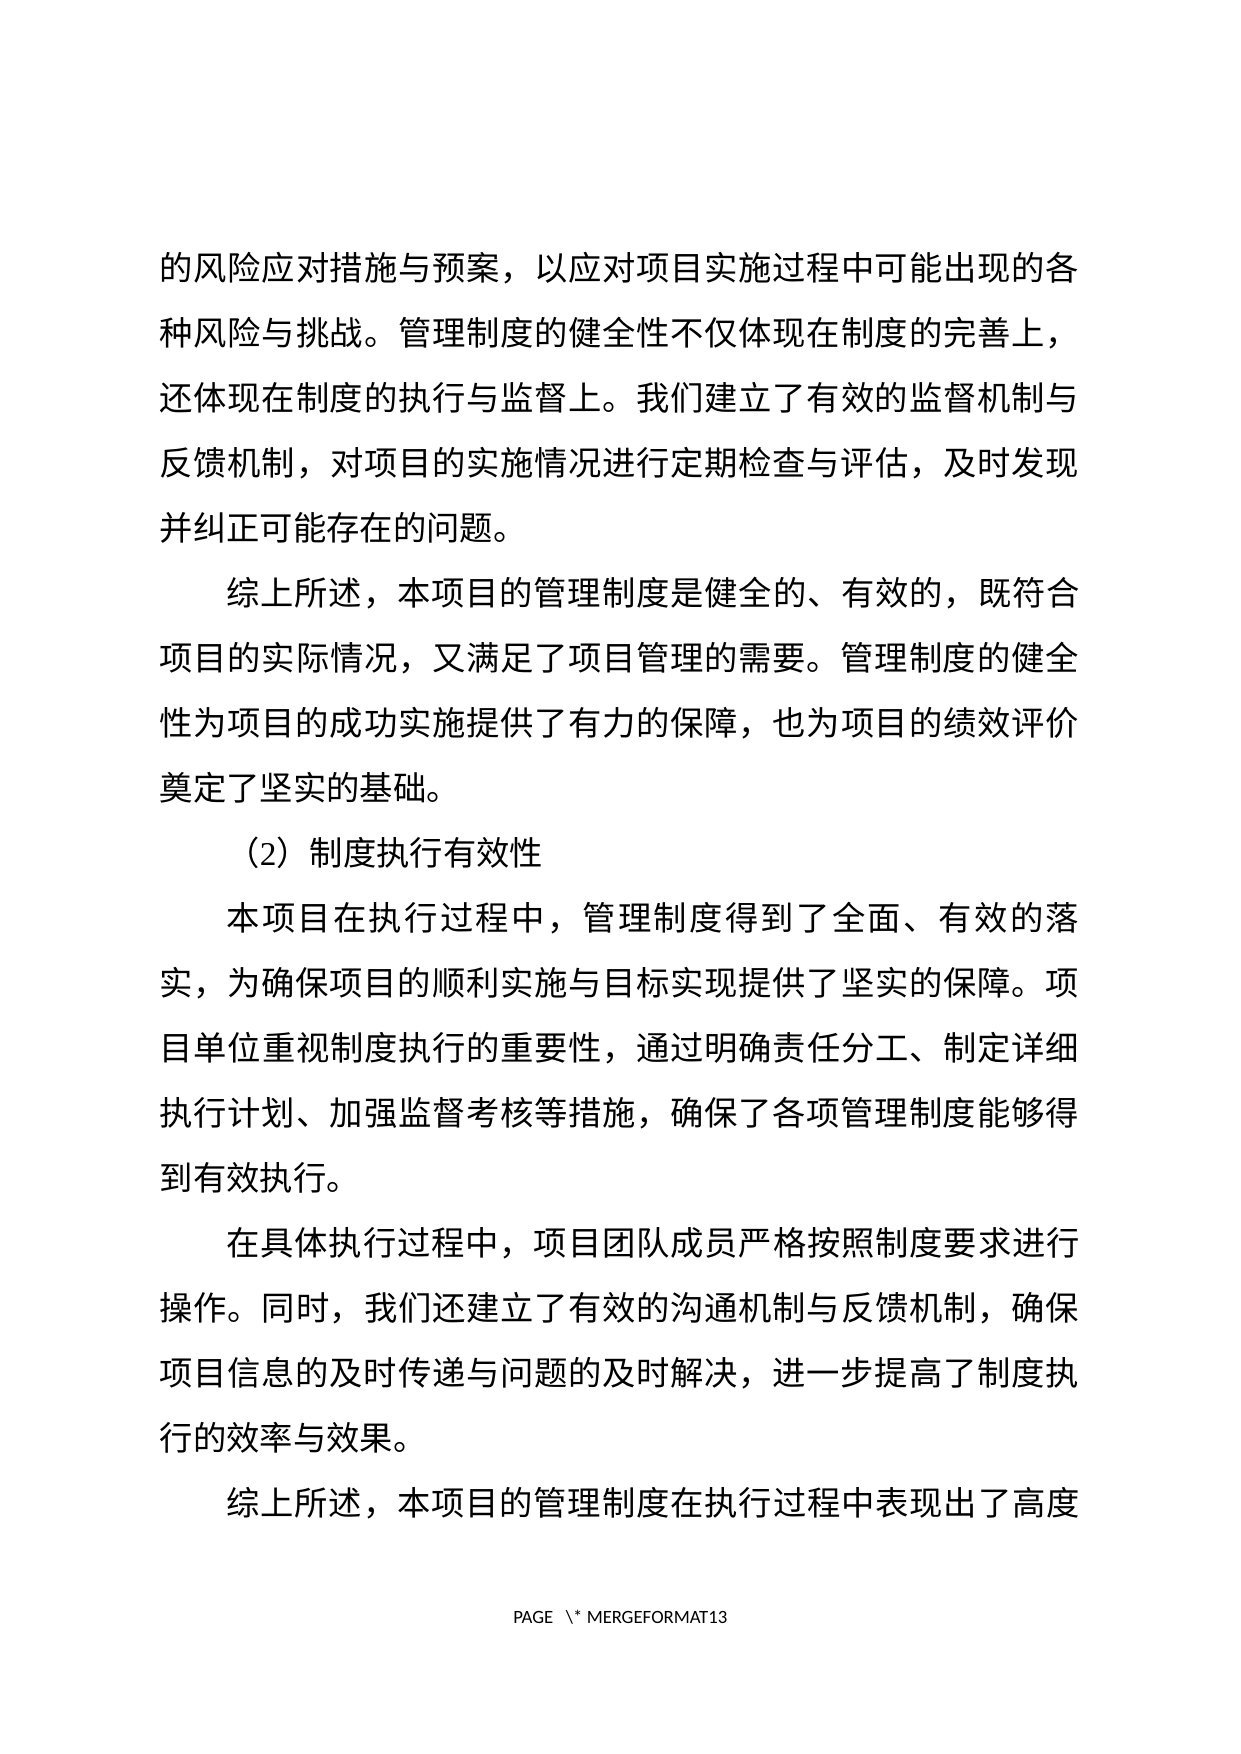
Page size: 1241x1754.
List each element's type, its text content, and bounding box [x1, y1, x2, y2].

text 本项目在执行过程中，管理制度得到了全面、有效的落实，为确保项目的顺利实施与目标实现提供了坚实的保障。项目单位重视制度执行的重要性，通过明确责任分工、制定详细执行计划、加强监督考核等措施，确保了各项管理制度能够得到有效执行。 [159, 883, 1081, 1208]
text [159, 233, 1081, 558]
text 在具体执行过程中，项目团队成员严格按照制度要求进行操作。同时，我们还建立了有效的沟通机制与反馈机制，确保项目信息的及时传递与问题的及时解决，进一步提高了制度执行的效率与效果。 [159, 1208, 1081, 1468]
text （2）制度执行有效性 [159, 818, 1081, 883]
text 综上所述，本项目的管理制度是健全的、有效的，既符合项目的实际情况，又满足了项目管理的需要。管理制度的健全性为项目的成功实施提供了有力的保障，也为项目的绩效评价奠定了坚实的基础。 [159, 558, 1081, 818]
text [159, 1468, 1081, 1533]
